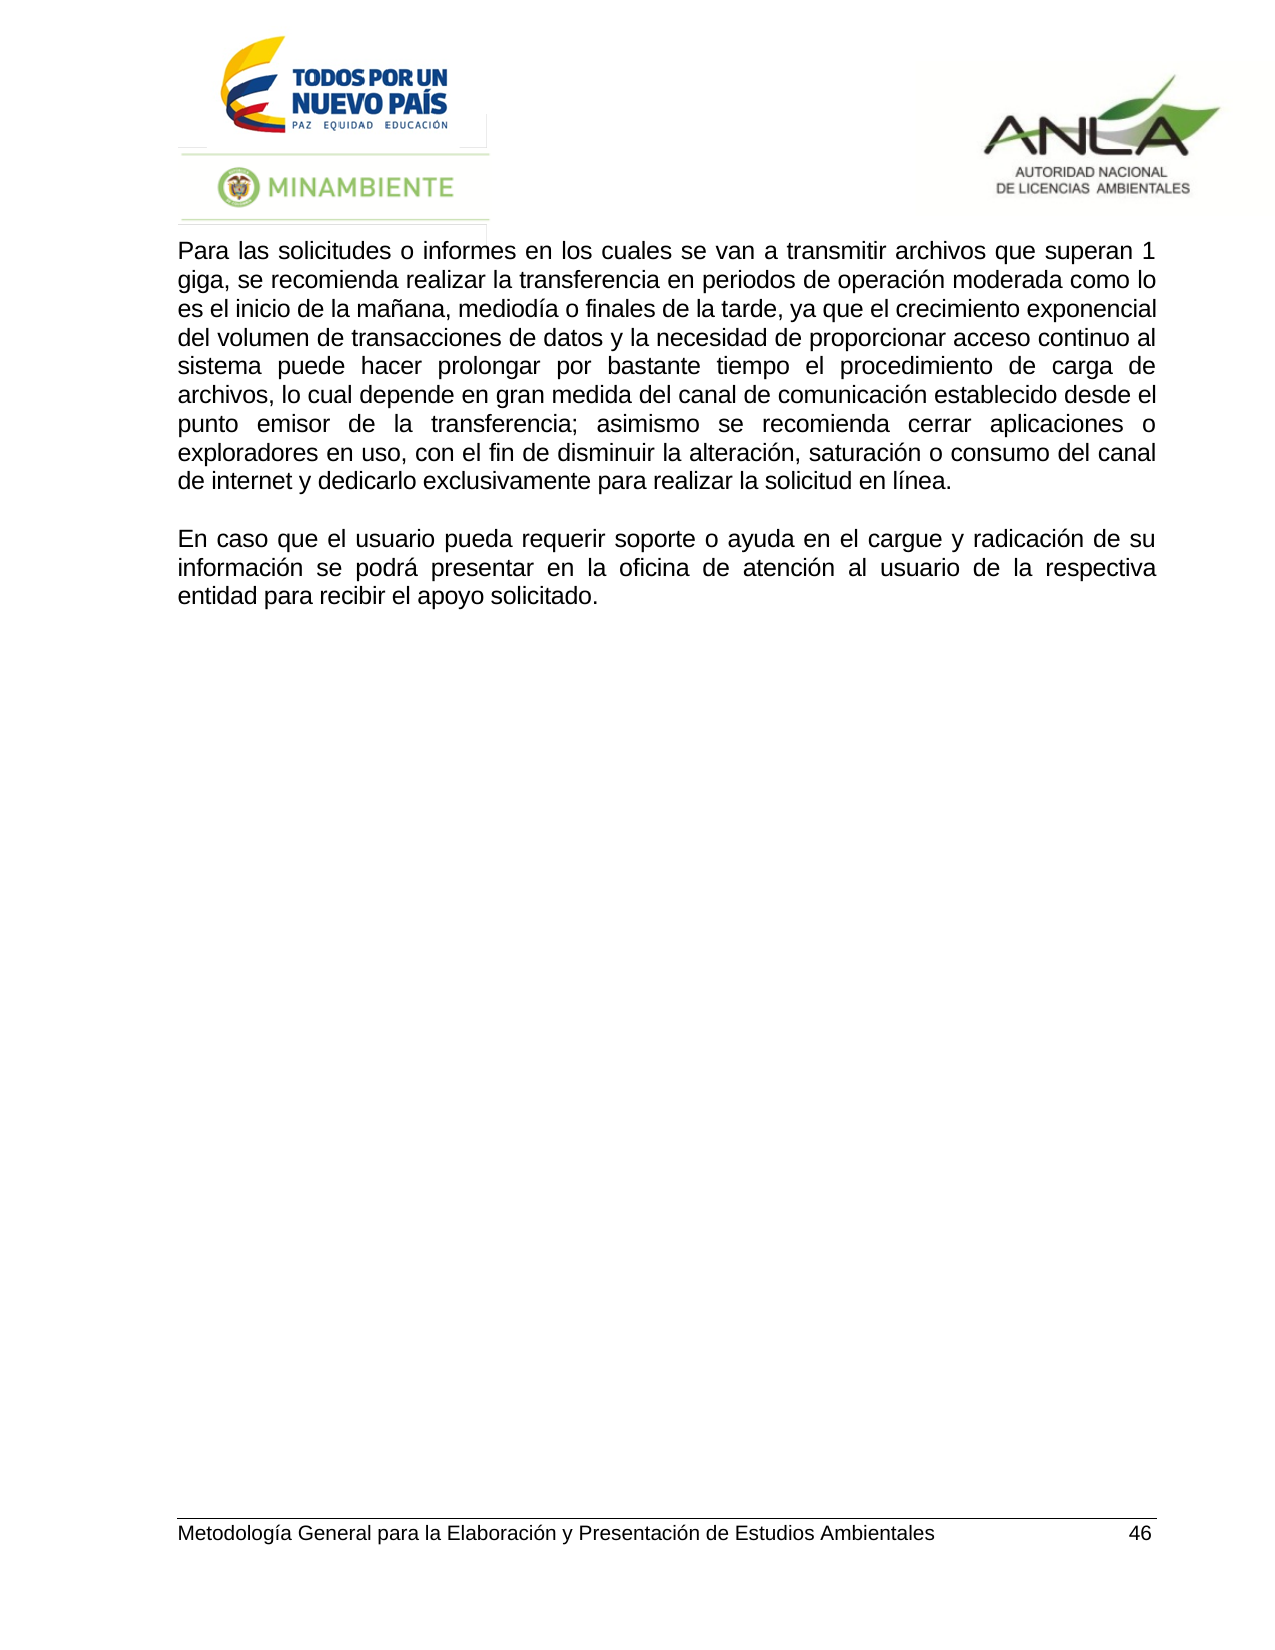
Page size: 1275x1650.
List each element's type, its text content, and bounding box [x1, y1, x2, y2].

picture [915, 61, 1275, 216]
list Para las solicitudes o informes en los cuales se van a transmitir archivos que superan 1 giga, se recomienda realizar la transferencia en periodos de operación moderada como lo es el inicio de la mañana, mediodía o finales de la tarde, ya que el crecimiento exponencial del volumen de transacciones de datos y la necesidad de proporcionar acceso continuo al sistema puede hacer prolongar por bastante tiempo el procedimiento de carga de archivos, lo cual depende en gran medida del canal de comunicación establecido desde el punto emisor de la transferencia; asimismo se recomienda cerrar aplicaciones o exploradores en uso, con el fin de disminuir la alteración, saturación o consumo del canal de internet y dedicarlo exclusivamente para realizar la solicitud en línea. [177, 236, 1157, 495]
picture [178, 26, 493, 236]
list En caso que el usuario pueda requerir soporte o ayuda en el cargue y radicación de su información se podrá presentar en la oficina de atención al usuario de la respectiva entidad para recibir el apoyo solicitado. [177, 524, 1157, 610]
